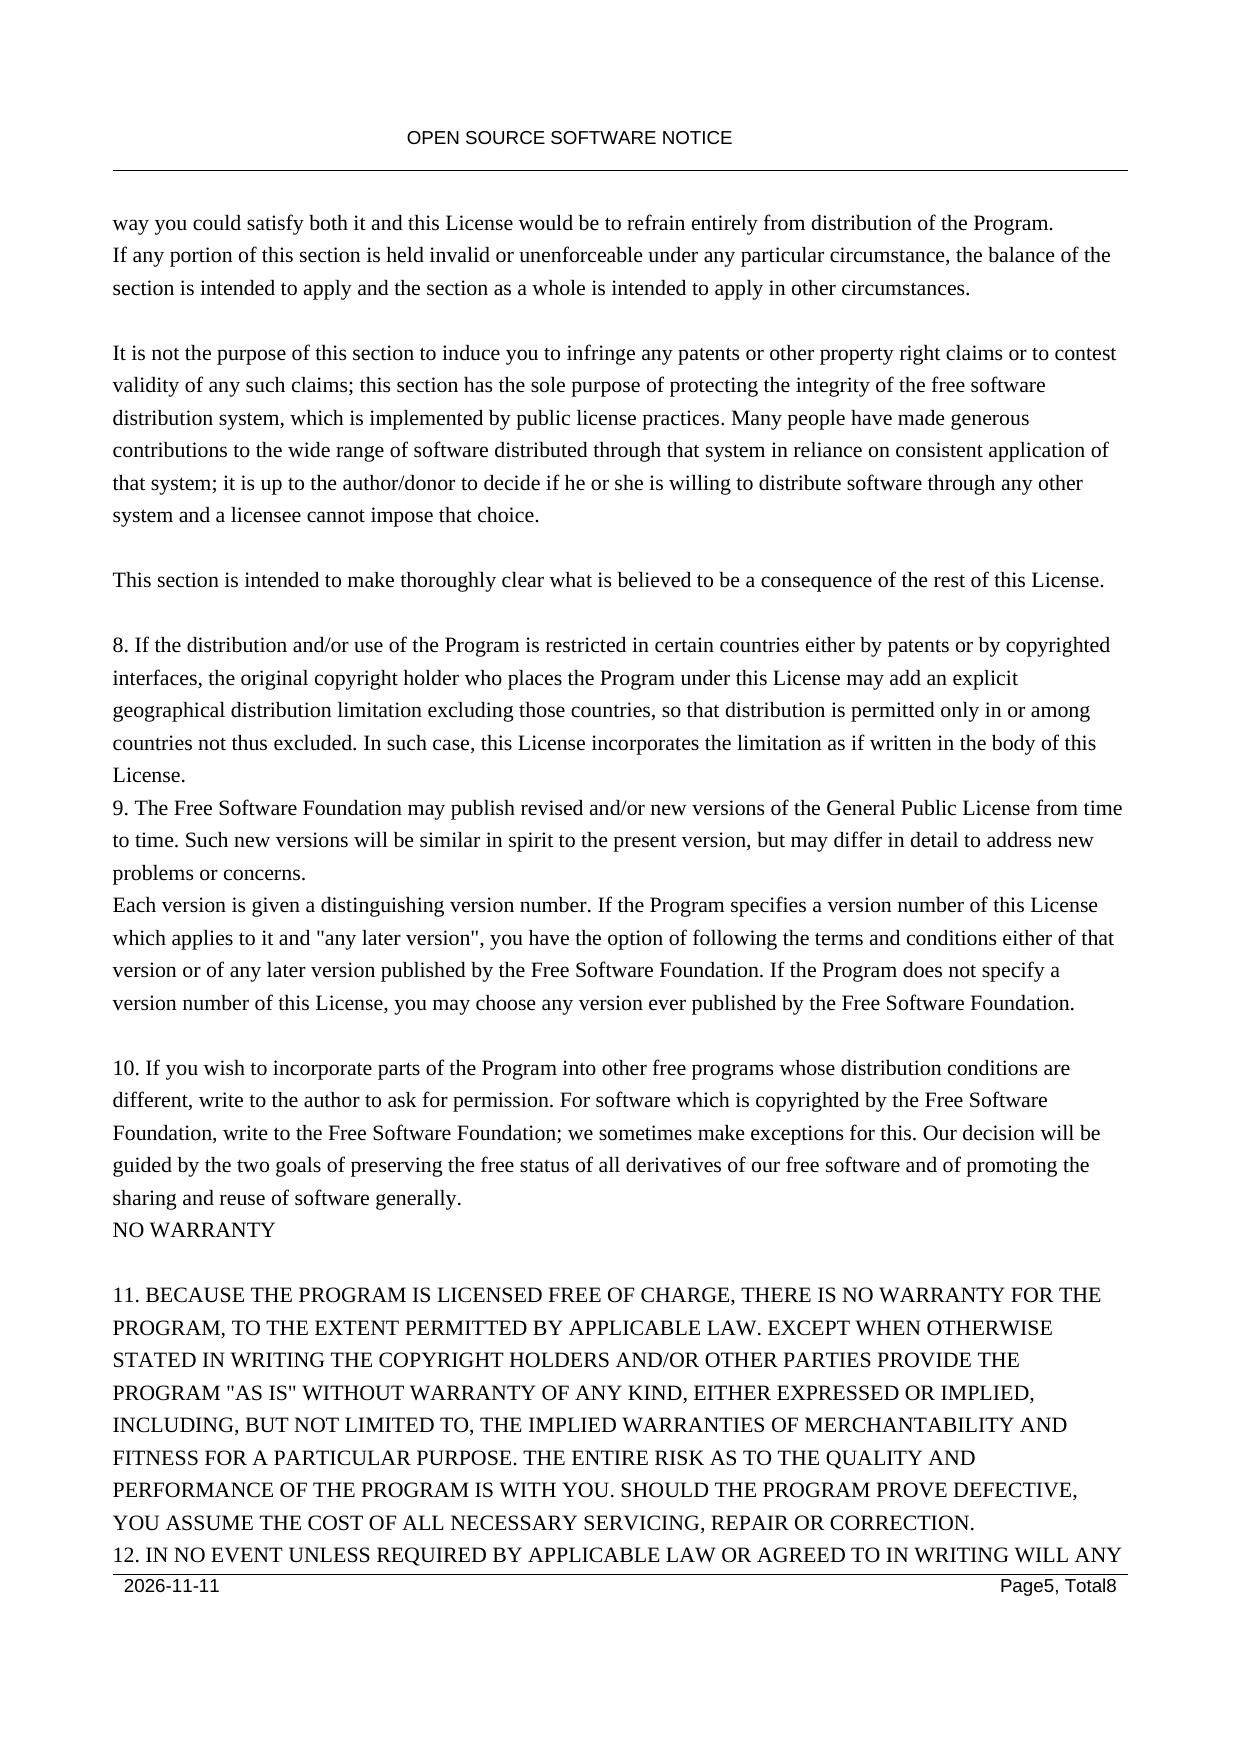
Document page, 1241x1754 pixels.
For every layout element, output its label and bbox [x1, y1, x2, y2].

text [112, 206, 1128, 1571]
